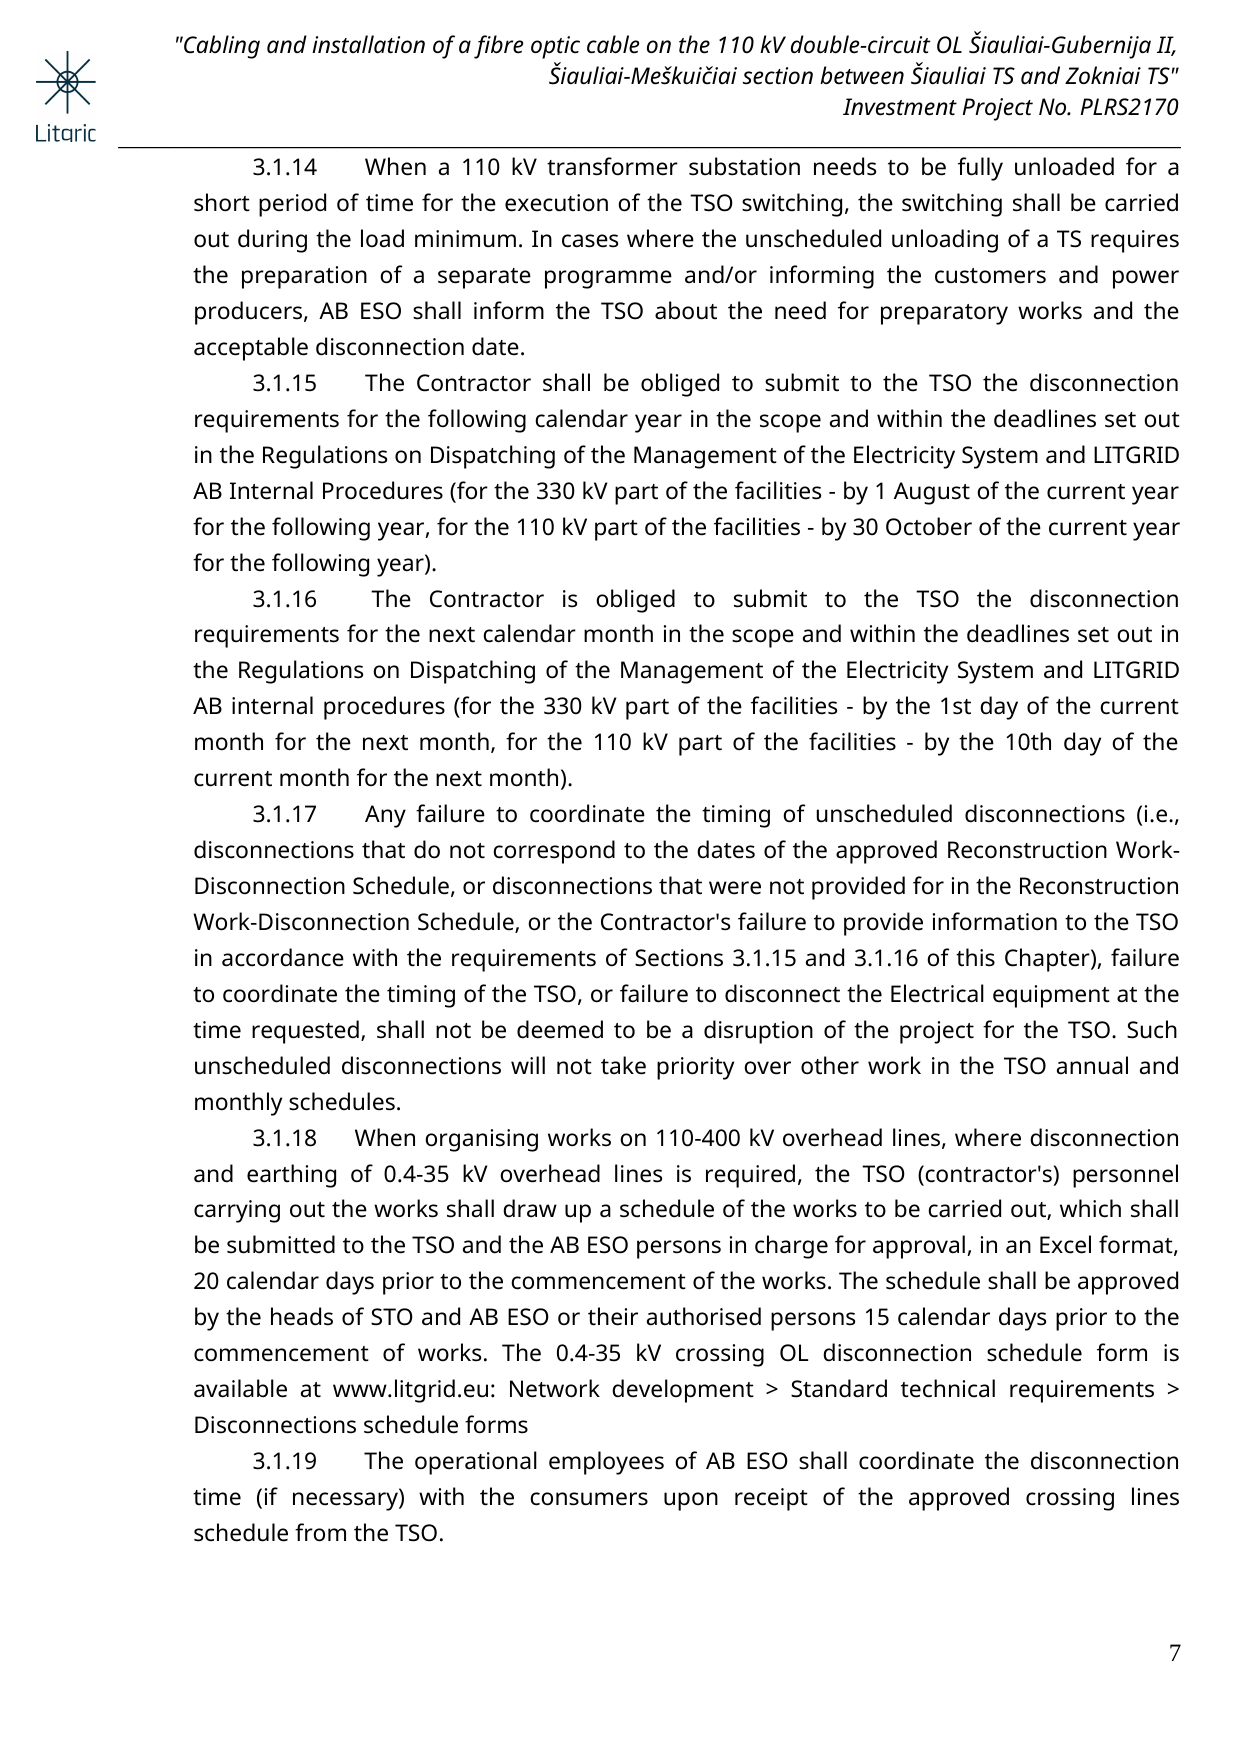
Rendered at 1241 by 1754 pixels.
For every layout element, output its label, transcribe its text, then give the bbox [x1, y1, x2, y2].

picture [36, 51, 96, 142]
list The Contractor is obliged to submit to the TSO the disconnection requirements for the next calendar month in the scope and within the deadlines set out in the Regulations on Dispatching of the Management of the Electricity System and LITGRID AB internal procedures (for the 330 kV part of the facilities - by the 1st day of the current month for the next month, for the 110 kV part of the facilities - by the 10th day of the current month for the next month). [193, 582, 1181, 793]
list Any failure to coordinate the timing of unscheduled disconnections (i.e., disconnections that do not correspond to the dates of the approved Reconstruction Work-Disconnection Schedule, or disconnections that were not provided for in the Reconstruction Work-Disconnection Schedule, or the Contractor's failure to provide information to the TSO in accordance with the requirements of Sections 3.1.15 and 3.1.16 of this Chapter), failure to coordinate the timing of the TSO, or failure to disconnect the Electrical equipment at the time requested, shall not be deemed to be a disruption of the project for the TSO. Such unscheduled disconnections will not take priority over other work in the TSO annual and monthly schedules. [193, 798, 1181, 1117]
list When organising works on 110-400 kV overhead lines, where disconnection and earthing of 0.4-35 kV overhead lines is required, the TSO (contractor's) personnel carrying out the works shall draw up a schedule of the works to be carried out, which shall be submitted to the TSO and the AB ESO persons in charge for approval, in an Excel format, 20 calendar days prior to the commencement of the works. The schedule shall be approved by the heads of STO and AB ESO or their authorised persons 15 calendar days prior to the commencement of works. The 0.4-35 kV crossing OL disconnection schedule form is available at www.litgrid.eu: Network development > Standard technical requirements > Disconnections schedule forms [193, 1122, 1181, 1440]
list The Contractor shall be obliged to submit to the TSO the disconnection requirements for the following calendar year in the scope and within the deadlines set out in the Regulations on Dispatching of the Management of the Electricity System and LITGRID AB Internal Procedures (for the 330 kV part of the facilities - by 1 August of the current year for the following year, for the 110 kV part of the facilities - by 30 October of the current year for the following year). [193, 367, 1181, 578]
list When a 110 kV transformer substation needs to be fully unloaded for a short period of time for the execution of the TSO switching, the switching shall be carried out during the load minimum. In cases where the unscheduled unloading of a TS requires the preparation of a separate programme and/or informing the customers and power producers, AB ESO shall inform the TSO about the need for preparatory works and the acceptable disconnection date. [193, 151, 1181, 362]
list The operational employees of AB ESO shall coordinate the disconnection time (if necessary) with the consumers upon receipt of the approved crossing lines schedule from the TSO. [193, 1445, 1181, 1548]
